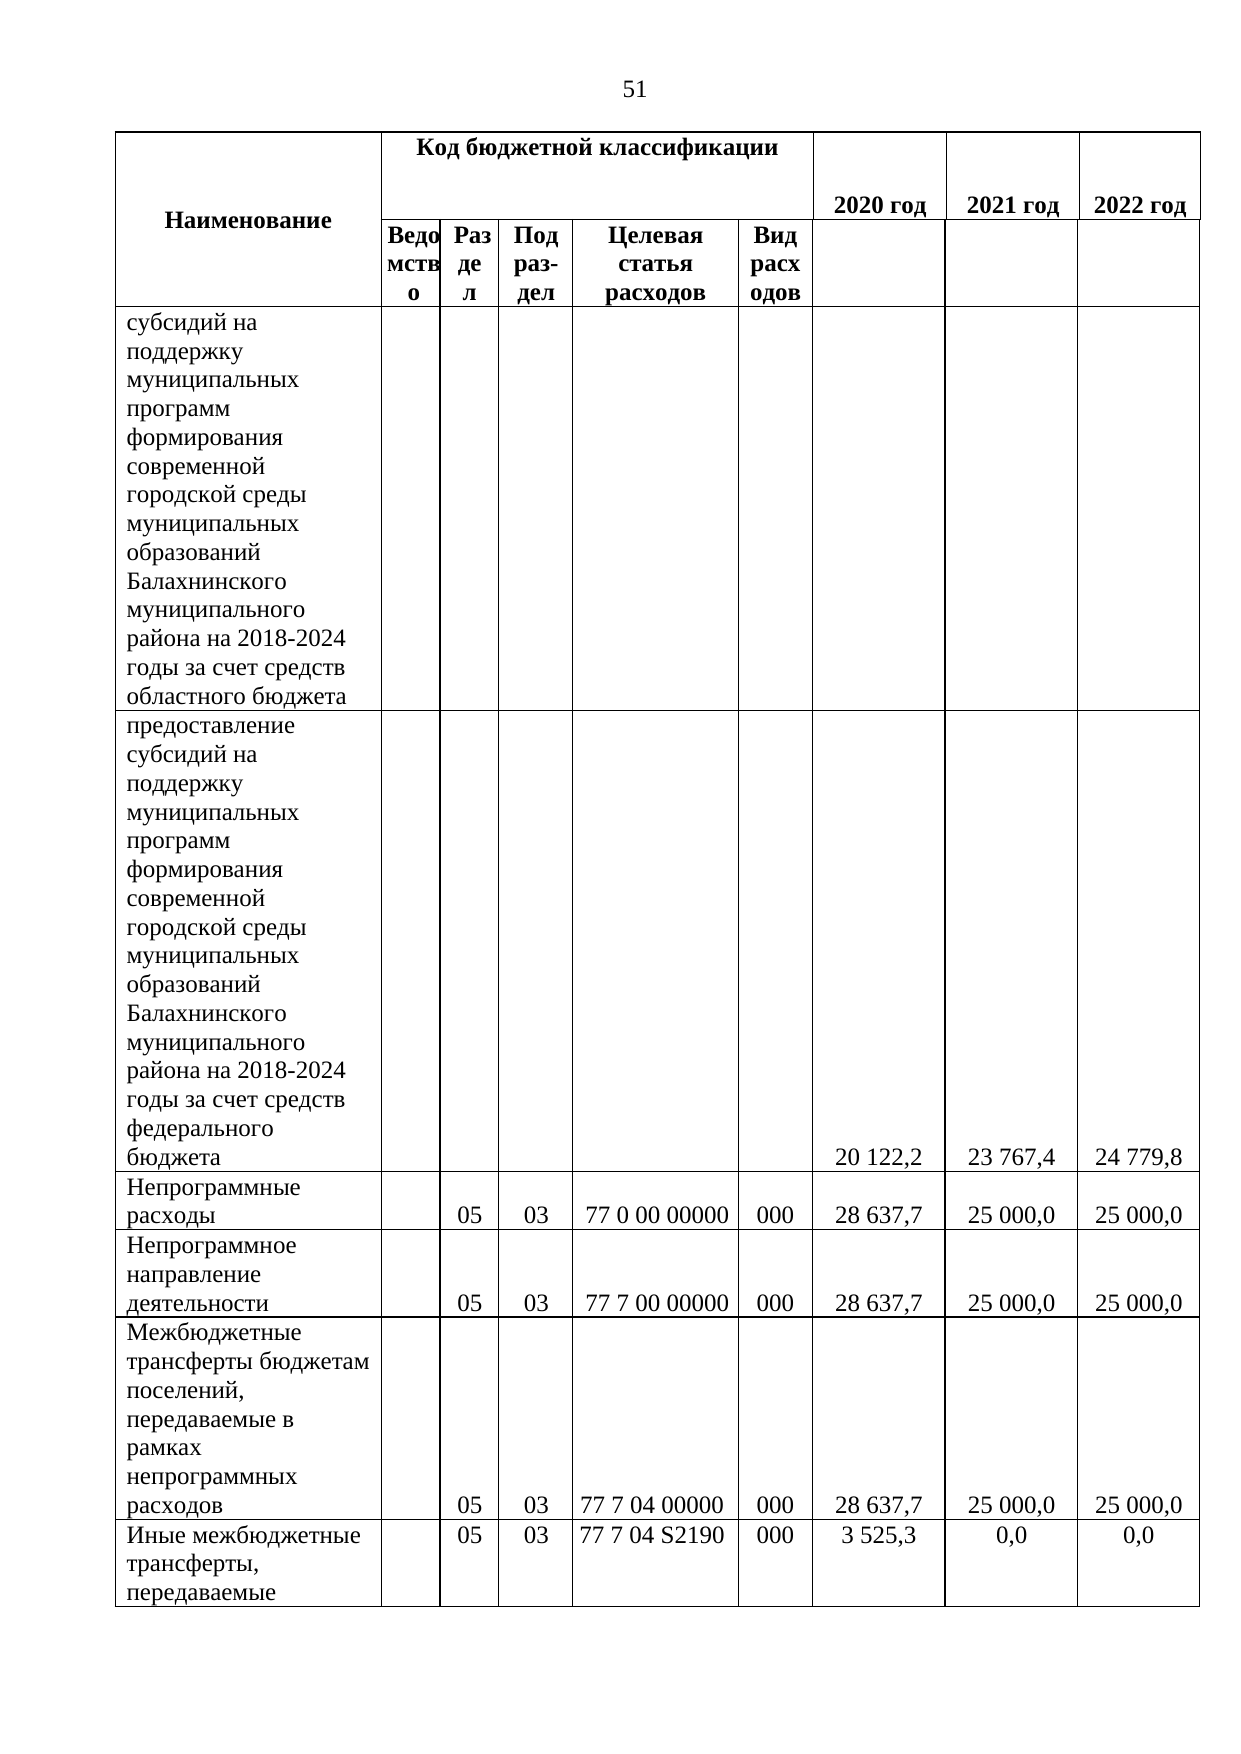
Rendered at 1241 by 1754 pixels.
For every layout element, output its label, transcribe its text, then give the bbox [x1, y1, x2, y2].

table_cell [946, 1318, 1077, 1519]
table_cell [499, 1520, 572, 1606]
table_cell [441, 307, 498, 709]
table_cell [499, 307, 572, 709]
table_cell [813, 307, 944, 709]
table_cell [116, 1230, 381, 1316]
table_header Код бюджетной классификации [382, 133, 813, 219]
table_cell Подраз-дел [499, 220, 572, 306]
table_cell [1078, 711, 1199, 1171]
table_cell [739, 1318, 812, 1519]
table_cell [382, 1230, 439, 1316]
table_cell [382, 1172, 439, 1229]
table_cell [946, 220, 1077, 306]
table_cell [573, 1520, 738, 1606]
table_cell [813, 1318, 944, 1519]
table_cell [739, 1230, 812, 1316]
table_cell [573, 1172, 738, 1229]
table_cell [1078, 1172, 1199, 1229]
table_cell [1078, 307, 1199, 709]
table_header 2022 год [1080, 133, 1200, 219]
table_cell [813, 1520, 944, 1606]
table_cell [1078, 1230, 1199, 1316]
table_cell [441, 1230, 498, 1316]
table_cell [813, 220, 944, 306]
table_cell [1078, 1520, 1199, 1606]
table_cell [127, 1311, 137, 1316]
table_cell [1078, 220, 1199, 306]
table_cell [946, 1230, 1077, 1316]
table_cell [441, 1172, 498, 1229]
table_cell Ведомство [382, 220, 439, 306]
table_cell Вид расходов [739, 220, 812, 306]
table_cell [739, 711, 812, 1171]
table_cell Целевая статья расходов [573, 220, 738, 306]
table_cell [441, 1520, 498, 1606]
table_header 2020 год [814, 133, 946, 219]
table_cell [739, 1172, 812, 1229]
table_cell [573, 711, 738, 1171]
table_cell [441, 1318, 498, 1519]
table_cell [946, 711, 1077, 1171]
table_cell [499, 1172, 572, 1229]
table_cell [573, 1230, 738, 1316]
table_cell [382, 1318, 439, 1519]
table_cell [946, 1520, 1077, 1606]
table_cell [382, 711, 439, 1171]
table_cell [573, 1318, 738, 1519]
table_header Наименование [116, 133, 381, 306]
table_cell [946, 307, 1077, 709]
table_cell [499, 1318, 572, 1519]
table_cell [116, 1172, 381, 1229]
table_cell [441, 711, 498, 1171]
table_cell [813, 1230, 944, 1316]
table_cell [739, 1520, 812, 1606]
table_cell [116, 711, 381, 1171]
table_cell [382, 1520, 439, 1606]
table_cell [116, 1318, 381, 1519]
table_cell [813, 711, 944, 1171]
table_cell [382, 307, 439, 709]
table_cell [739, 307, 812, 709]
table_header 2021 год [947, 133, 1079, 219]
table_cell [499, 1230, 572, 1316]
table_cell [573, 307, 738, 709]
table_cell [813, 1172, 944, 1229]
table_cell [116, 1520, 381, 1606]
table_cell Раз дел [441, 220, 498, 306]
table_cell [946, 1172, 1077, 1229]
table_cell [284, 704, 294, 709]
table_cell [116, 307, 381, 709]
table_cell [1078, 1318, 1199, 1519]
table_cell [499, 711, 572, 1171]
